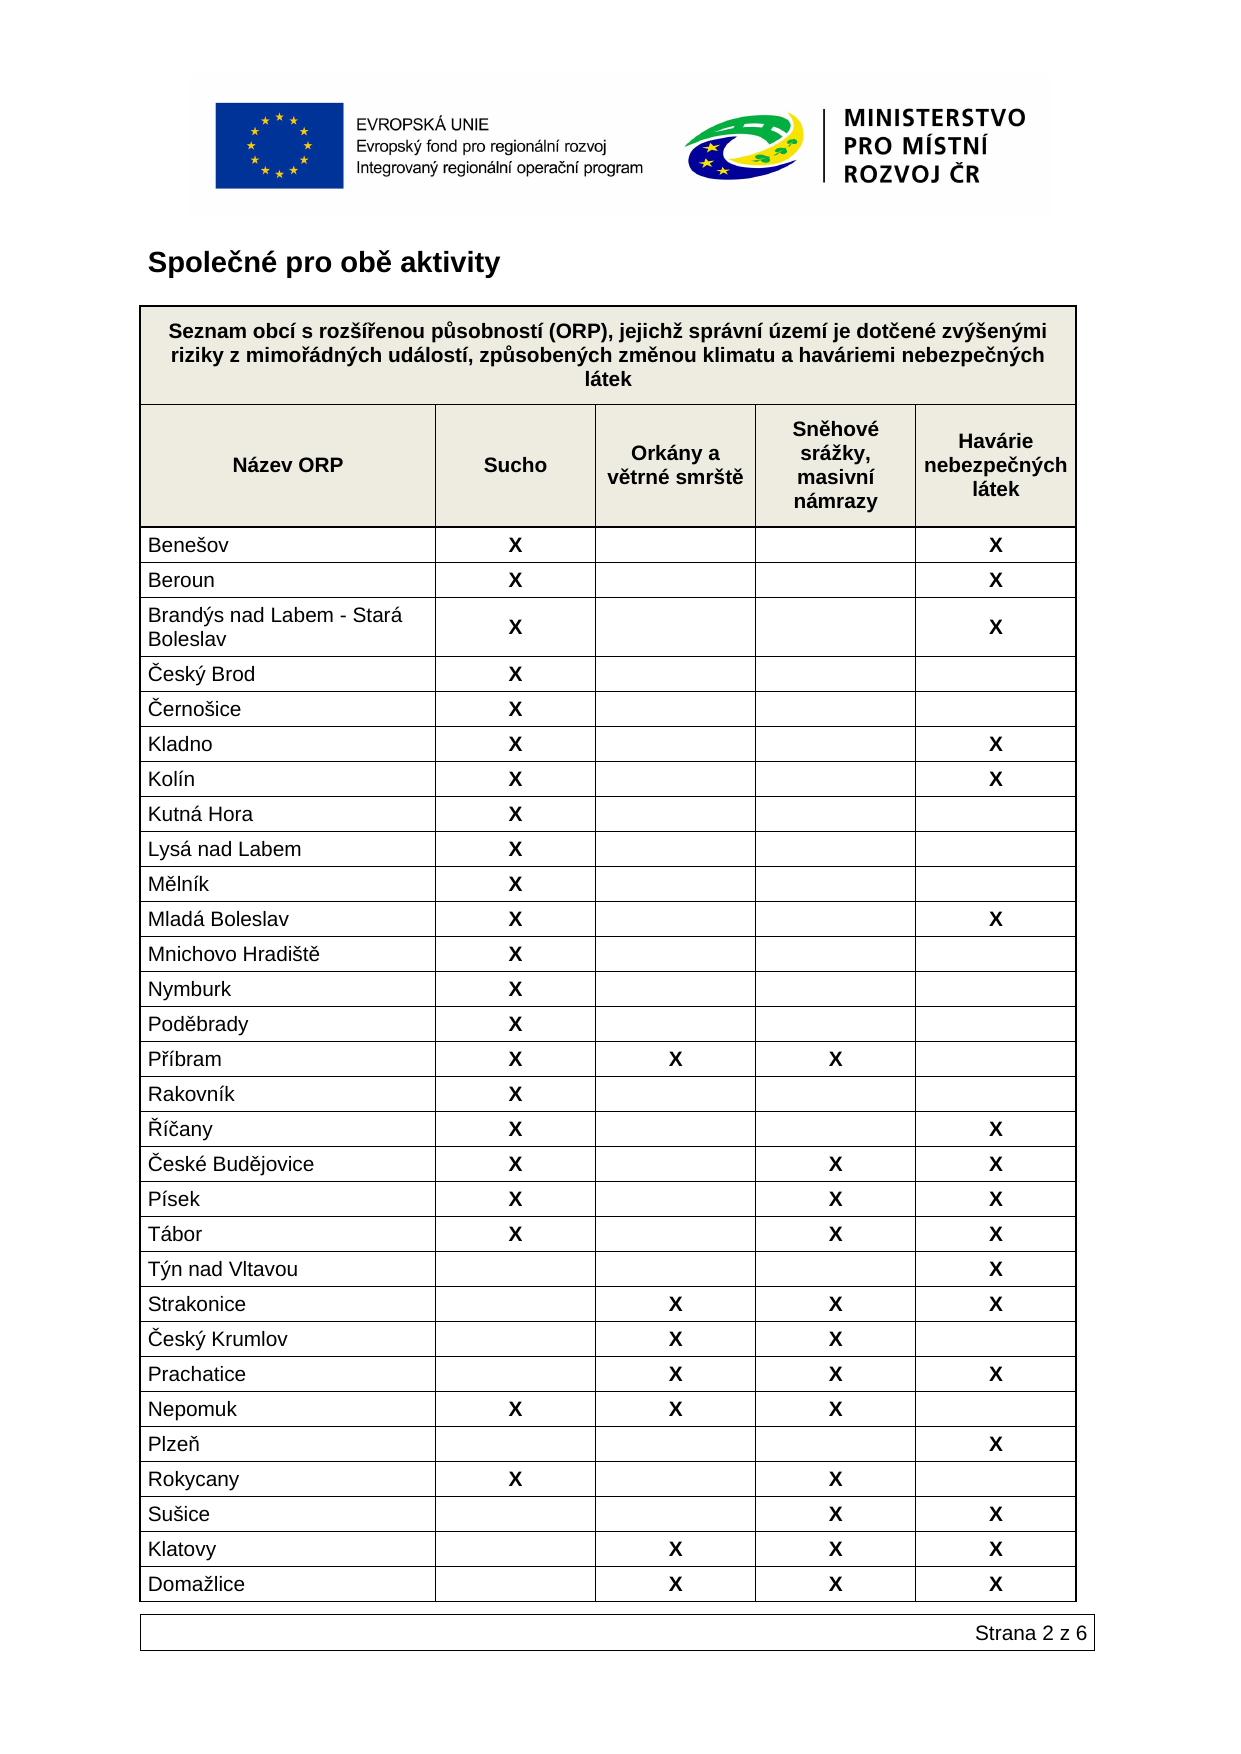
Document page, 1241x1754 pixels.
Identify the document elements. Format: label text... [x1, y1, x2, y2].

table_cell [756, 902, 915, 936]
table_cell X [436, 1007, 595, 1041]
table_cell [596, 692, 755, 726]
table_cell [596, 937, 755, 971]
table_cell [756, 1112, 915, 1146]
table_cell X [596, 1357, 755, 1391]
table_cell X [916, 528, 1075, 562]
table_cell X [916, 1532, 1075, 1566]
table_cell České Budějovice [141, 1147, 435, 1181]
table_cell X [436, 692, 595, 726]
table_cell X [916, 1427, 1075, 1461]
table_cell X [436, 1217, 595, 1251]
table_cell [916, 1462, 1075, 1496]
table_cell [916, 692, 1075, 726]
table_cell Mělník [141, 867, 435, 901]
table_cell [436, 1287, 595, 1321]
table_cell Kladno [141, 727, 435, 761]
table_cell [596, 797, 755, 831]
table_cell X [756, 1322, 915, 1356]
table_cell Mladá Boleslav [141, 902, 435, 936]
table_cell [596, 1497, 755, 1531]
table_cell Kutná Hora [141, 797, 435, 831]
table_cell X [916, 902, 1075, 936]
table_cell X [756, 1287, 915, 1321]
table_cell X [916, 1357, 1075, 1391]
table_cell X [596, 1287, 755, 1321]
table_cell [916, 657, 1075, 691]
table_cell Název ORP [141, 405, 435, 526]
table_cell [436, 1427, 595, 1461]
table_cell X [916, 598, 1075, 656]
table_cell [596, 972, 755, 1006]
table_cell X [916, 1182, 1075, 1216]
table_cell X [436, 1147, 595, 1181]
table_cell Říčany [141, 1112, 435, 1146]
table_cell [596, 762, 755, 796]
table_cell X [436, 563, 595, 597]
table_cell X [916, 1567, 1075, 1601]
table_cell [596, 563, 755, 597]
table_cell Tábor [141, 1217, 435, 1251]
table_cell [436, 1322, 595, 1356]
table_cell X [756, 1462, 915, 1496]
table_cell X [756, 1147, 915, 1181]
table_cell [436, 1532, 595, 1566]
table_cell X [916, 1252, 1075, 1286]
table_cell Prachatice [141, 1357, 435, 1391]
table_cell Poděbrady [141, 1007, 435, 1041]
table_cell Nepomuk [141, 1392, 435, 1426]
table_cell X [756, 1182, 915, 1216]
table_cell [916, 1077, 1075, 1111]
table_cell [756, 727, 915, 761]
table_cell X [916, 727, 1075, 761]
table_cell [596, 1427, 755, 1461]
text Společné pro obě aktivity [148, 245, 1093, 279]
table_cell [916, 832, 1075, 866]
table_cell [436, 1497, 595, 1531]
picture [187, 73, 1053, 217]
table_cell Mnichovo Hradiště [141, 937, 435, 971]
table_cell [596, 1217, 755, 1251]
table_cell X [756, 1567, 915, 1601]
table_cell Lysá nad Labem [141, 832, 435, 866]
table_cell [756, 692, 915, 726]
table_cell X [756, 1357, 915, 1391]
table_cell Klatovy [141, 1532, 435, 1566]
table_cell X [436, 937, 595, 971]
table_cell X [436, 832, 595, 866]
table_cell X [596, 1042, 755, 1076]
table_cell [596, 528, 755, 562]
table_cell Kolín [141, 762, 435, 796]
table_cell X [916, 762, 1075, 796]
table_cell X [916, 1497, 1075, 1531]
table_cell [916, 1392, 1075, 1426]
table_cell X [916, 1112, 1075, 1146]
table_cell X [436, 797, 595, 831]
table_cell [596, 1147, 755, 1181]
table_cell [756, 1252, 915, 1286]
table_cell [596, 727, 755, 761]
table_cell X [436, 1112, 595, 1146]
table_cell [596, 902, 755, 936]
table_cell [756, 657, 915, 691]
table_cell X [436, 1042, 595, 1076]
table_cell X [436, 528, 595, 562]
table_cell [436, 1567, 595, 1601]
table_cell Benešov [141, 528, 435, 562]
table_cell X [756, 1392, 915, 1426]
table_cell X [596, 1322, 755, 1356]
table_cell X [436, 1182, 595, 1216]
table_cell Sušice [141, 1497, 435, 1531]
table_cell X [916, 563, 1075, 597]
table_cell [756, 972, 915, 1006]
table_cell X [436, 1392, 595, 1426]
table_cell Plzeň [141, 1427, 435, 1461]
table_cell X [756, 1042, 915, 1076]
table_cell Týn nad Vltavou [141, 1252, 435, 1286]
table_cell X [596, 1567, 755, 1601]
table_cell Nymburk [141, 972, 435, 1006]
table_cell [596, 1077, 755, 1111]
table_cell X [436, 1462, 595, 1496]
table_cell [436, 1252, 595, 1286]
table_cell Černošice [141, 692, 435, 726]
table_cell [596, 867, 755, 901]
table_cell [916, 1007, 1075, 1041]
table_cell [916, 867, 1075, 901]
table_cell Příbram [141, 1042, 435, 1076]
table_cell [596, 1252, 755, 1286]
table_cell X [436, 727, 595, 761]
table_cell [596, 598, 755, 656]
table_cell X [756, 1532, 915, 1566]
table_cell [756, 528, 915, 562]
table_cell Rakovník [141, 1077, 435, 1111]
table_cell [756, 937, 915, 971]
table_cell X [756, 1217, 915, 1251]
table_cell X [436, 867, 595, 901]
table_cell Domažlice [141, 1567, 435, 1601]
table_cell [916, 1042, 1075, 1076]
table_cell X [916, 1147, 1075, 1181]
table_cell X [596, 1532, 755, 1566]
table_cell [756, 832, 915, 866]
table_cell Sucho [436, 405, 595, 526]
table_cell Havárie nebezpečných látek [916, 405, 1075, 526]
table_cell Rokycany [141, 1462, 435, 1496]
table_cell [756, 762, 915, 796]
table_cell X [436, 762, 595, 796]
table_cell Orkány a větrné smrště [596, 405, 755, 526]
table_cell [756, 867, 915, 901]
table_cell [756, 1427, 915, 1461]
table_cell Sněhové srážky, masivní námrazy [756, 405, 915, 526]
table_cell [596, 1182, 755, 1216]
table_cell [596, 1462, 755, 1496]
table_cell Beroun [141, 563, 435, 597]
table_cell Český Krumlov [141, 1322, 435, 1356]
table_cell [596, 1007, 755, 1041]
table_cell [916, 972, 1075, 1006]
table_cell Strakonice [141, 1287, 435, 1321]
table_cell X [436, 902, 595, 936]
table_cell X [756, 1497, 915, 1531]
table_cell X [436, 1077, 595, 1111]
table_cell [756, 797, 915, 831]
table_cell [916, 797, 1075, 831]
table_cell X [436, 598, 595, 656]
table_cell X [596, 1392, 755, 1426]
table_cell [756, 1077, 915, 1111]
table_cell [596, 657, 755, 691]
table_cell [596, 1112, 755, 1146]
table_cell [756, 563, 915, 597]
table_cell X [436, 657, 595, 691]
table_cell Písek [141, 1182, 435, 1216]
table_header Seznam obcí s rozšířenou působností (ORP), jejichž správní území je dotčené zvýšenými riziky z mimořádných událostí, způsobených změnou klimatu a haváriemi nebezpečných látek [141, 307, 1075, 404]
table_cell [436, 1357, 595, 1391]
table_cell [756, 1007, 915, 1041]
table_cell X [916, 1287, 1075, 1321]
table_cell X [916, 1217, 1075, 1251]
table_cell Brandýs nad Labem - Stará Boleslav [141, 598, 435, 656]
table_cell [916, 1322, 1075, 1356]
table_cell [596, 832, 755, 866]
table_cell [916, 937, 1075, 971]
table_cell X [436, 972, 595, 1006]
table_cell [756, 598, 915, 656]
table_cell Český Brod [141, 657, 435, 691]
